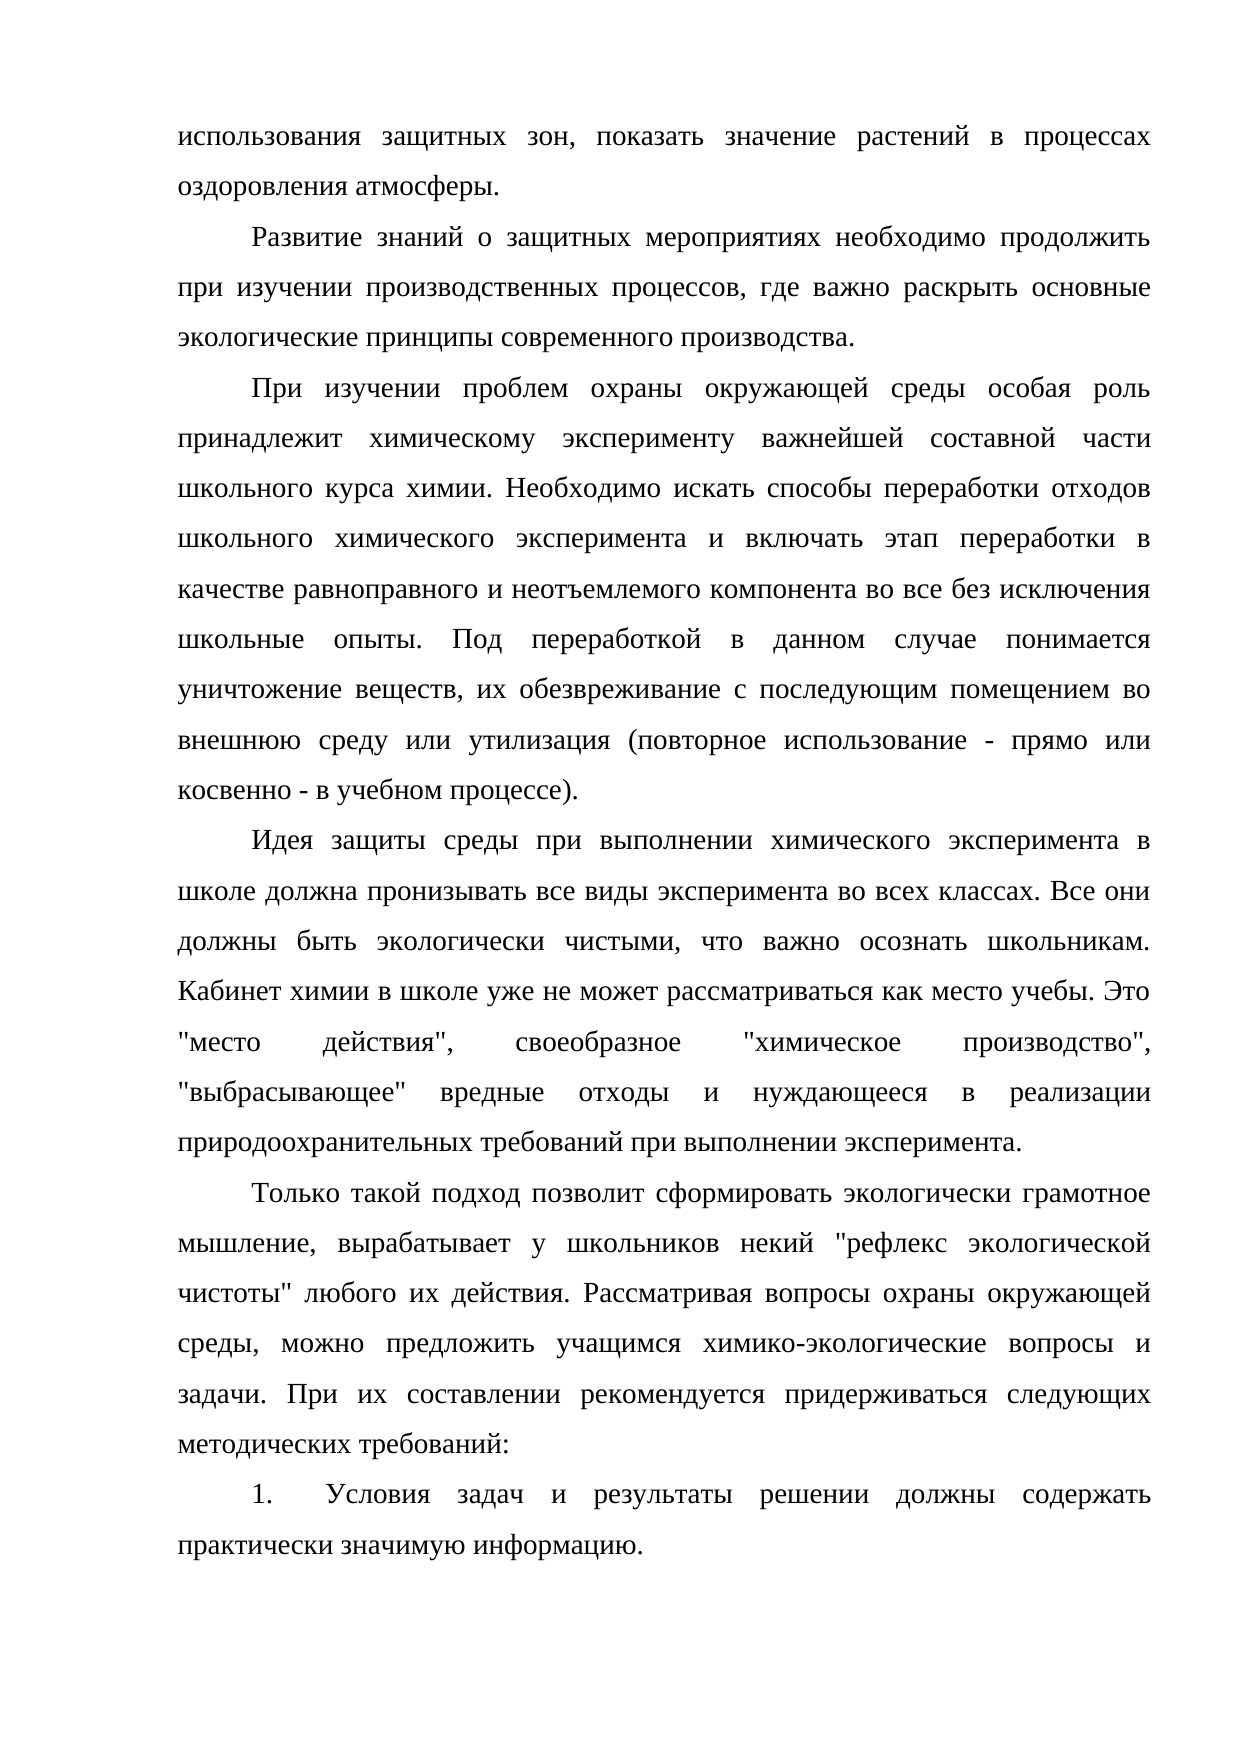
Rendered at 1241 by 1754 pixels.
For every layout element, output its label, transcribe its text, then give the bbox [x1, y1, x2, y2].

text При изучении проблем охраны окружающей среды особая роль принадлежит химическому эксперименту важнейшей составной части школьного курса химии. Необходимо искать способы переработки отходов школьного химического эксперимента и включать этап переработки в качестве равноправного и неотъемлемого компонента во все без исключения школьные опыты. Под переработкой в данном случае понимается уничтожение веществ, их обезвреживание с последующим помещением во внешнюю среду или утилизация (повторное использование - прямо или косвенно - в учебном процессе). [177, 370, 1152, 806]
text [177, 118, 1152, 202]
text Развитие знаний о защитных мероприятиях необходимо продолжить при изучении производственных процессов, где важно раскрыть основные экологические принципы современного производства. [177, 219, 1152, 353]
text Только такой подход позволит сформировать экологически грамотное мышление, вырабатывает у школьников некий "рефлекс экологической чистоты" любого их действия. Рассматривая вопросы охраны окружающей среды, можно предложить учащимся химико-экологические вопросы и задачи. При их составлении рекомендуется придерживаться следующих методических требований: [177, 1175, 1152, 1460]
text Идея защиты среды при выполнении химического эксперимента в школе должна пронизывать все виды эксперимента во всех классах. Все они должны быть экологически чистыми, что важно осознать школьникам. Кабинет химии в школе уже не может рассматриваться как место учебы. Это "место действия", своеобразное "химическое производство", "выбрасывающее" вредные отходы и нуждающееся в реализации природоохранительных требований при выполнении эксперимента. [177, 822, 1152, 1158]
list Условия задач и результаты решении должны содержать практически значимую информацию. [177, 1477, 1152, 1560]
